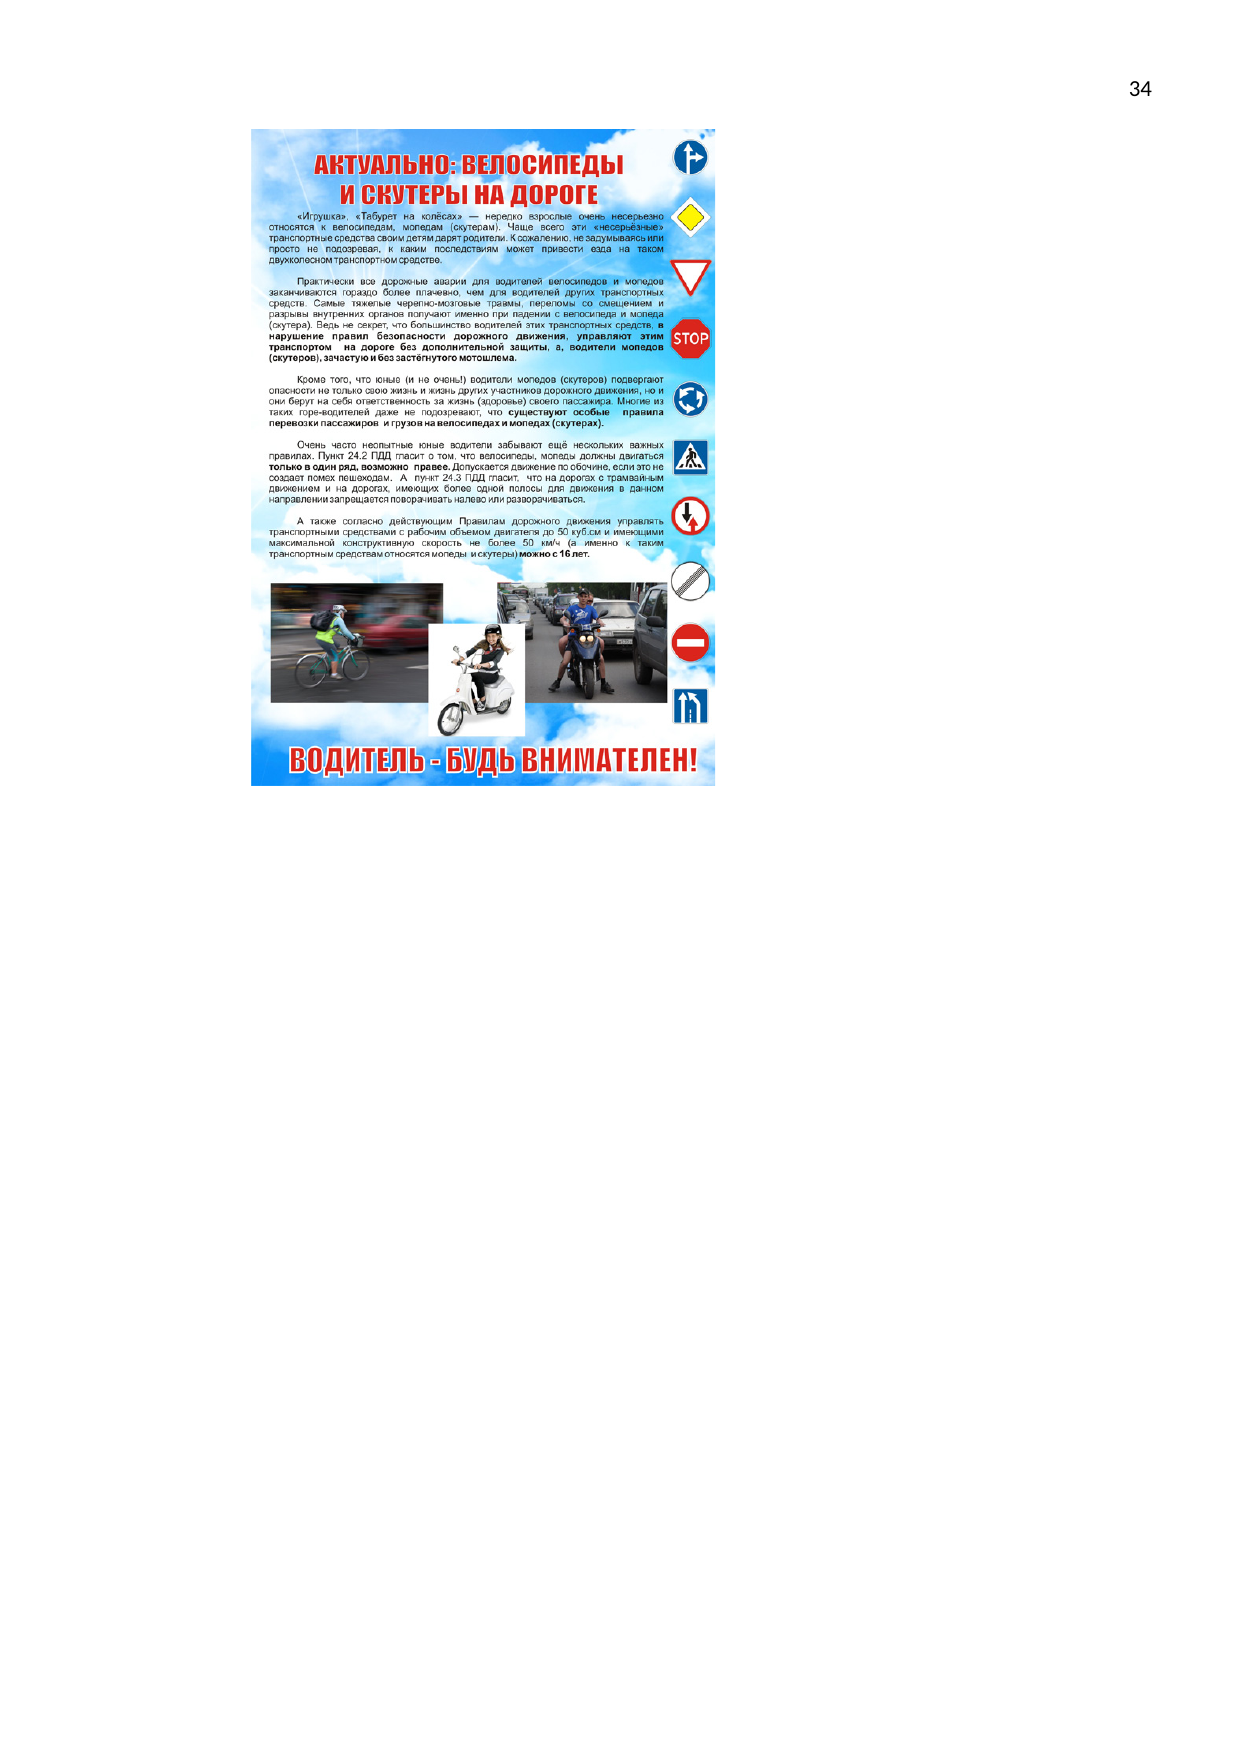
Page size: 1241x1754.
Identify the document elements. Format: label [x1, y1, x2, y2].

picture [251, 129, 715, 786]
